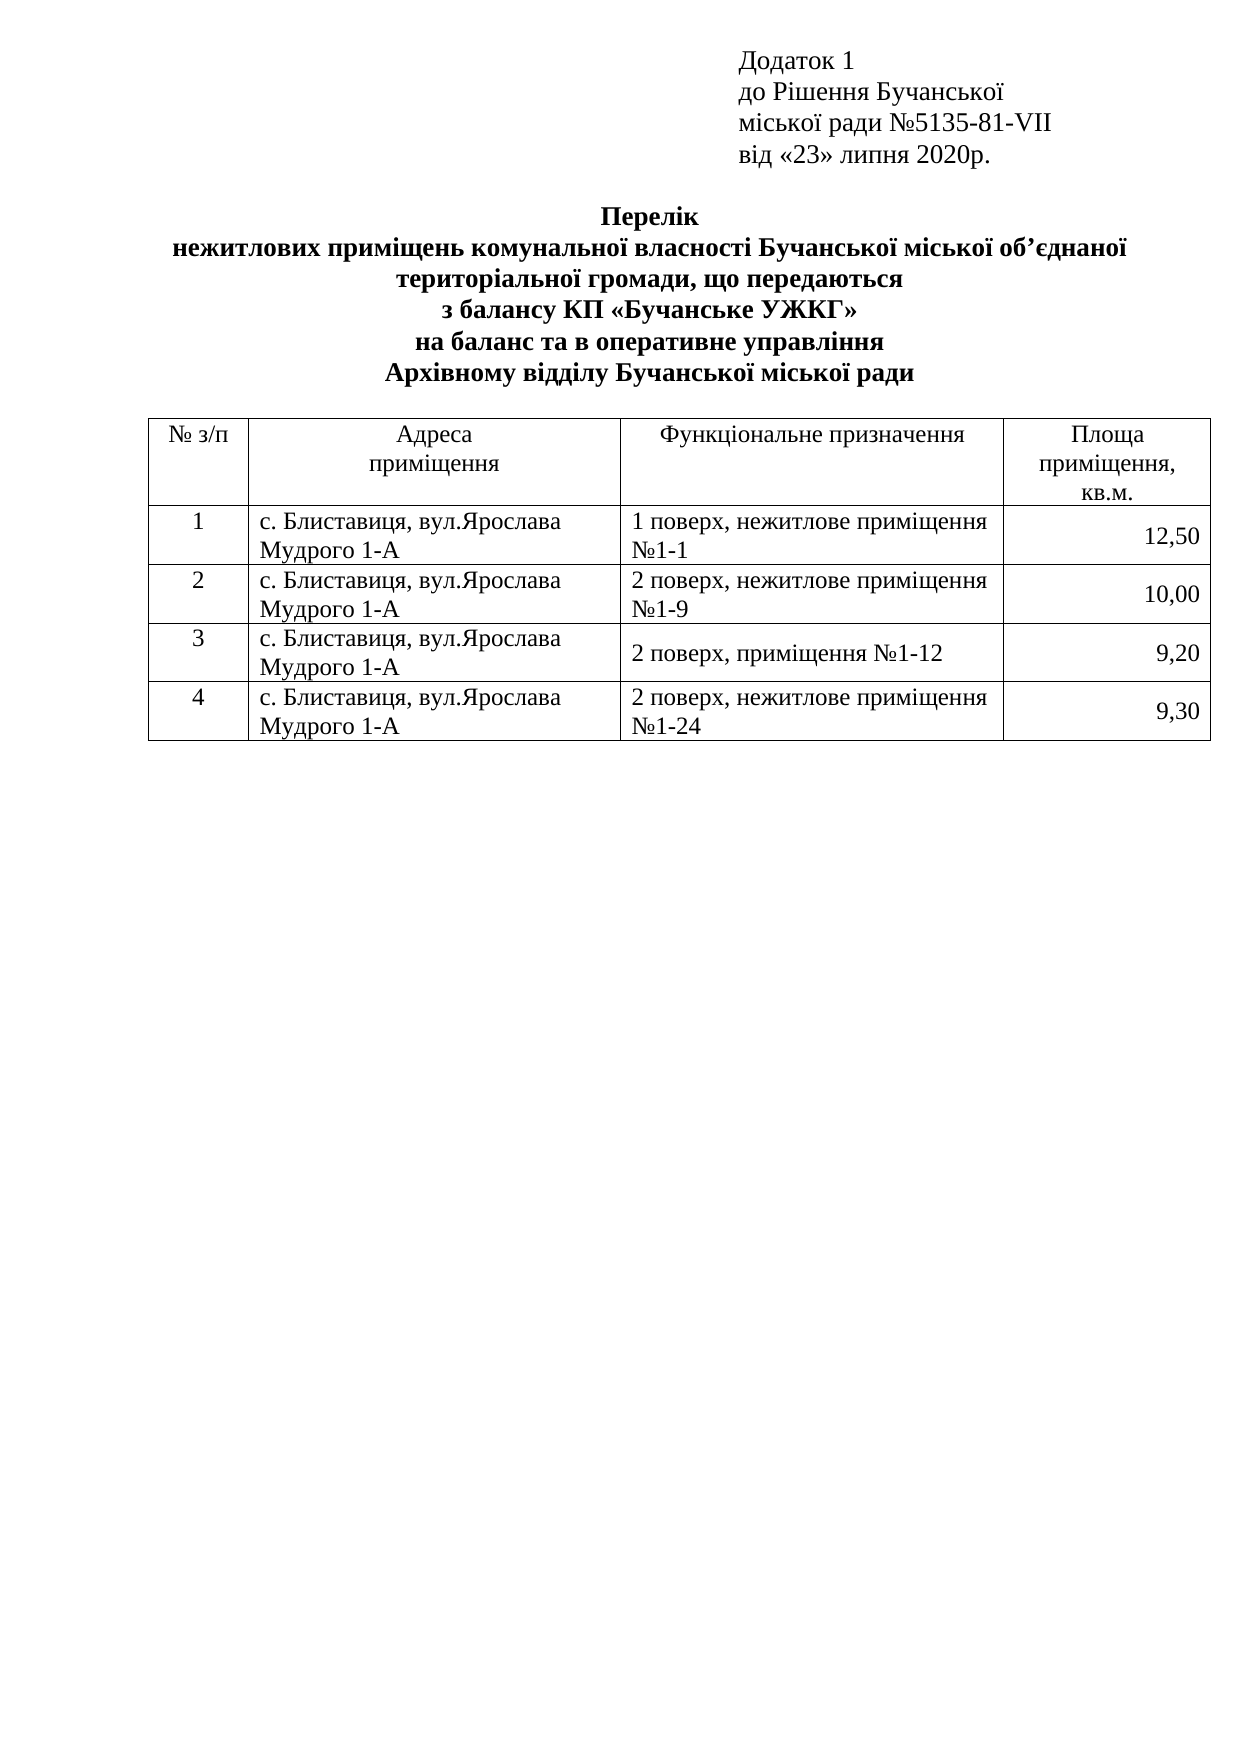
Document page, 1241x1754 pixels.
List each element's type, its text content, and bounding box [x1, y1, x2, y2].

text Перелік [148, 200, 1152, 231]
table_cell 1 поверх, нежитлове приміщення №1-1 [621, 506, 1003, 564]
text на баланс та в оперативне управління [148, 324, 1152, 356]
table_cell 12,50 [1004, 506, 1210, 564]
table_cell 2 поверх, приміщення №1-12 [621, 624, 1003, 681]
table_cell с. Блиставиця, вул.Ярослава Мудрого 1-А [249, 682, 620, 739]
table_cell 4 [149, 682, 248, 739]
text Додаток 1 [738, 44, 1152, 75]
table_cell с. Блиставиця, вул.Ярослава Мудрого 1-А [249, 506, 620, 564]
text з балансу КП «Бучанське УЖКГ» [148, 293, 1152, 324]
text від «23» липня 2020р. [738, 138, 1152, 169]
text нежитлових приміщень комунальної власності Бучанської міської об’єднаної територіальної громади, що передаються [148, 231, 1152, 293]
table_cell 2 поверх, нежитлове приміщення №1-9 [621, 565, 1003, 622]
table_cell 9,30 [1004, 682, 1210, 739]
table_cell 2 [149, 565, 248, 622]
text Архівному відділу Бучанської міської ради [148, 356, 1152, 387]
table_header Площа приміщення, кв.м. [1004, 419, 1210, 505]
table_cell с. Блиставиця, вул.Ярослава Мудрого 1-А [249, 565, 620, 622]
table_cell 1 [149, 506, 248, 564]
table_header № з/п [149, 419, 248, 505]
table_cell 3 [149, 624, 248, 681]
text до Рішення Бучанської [738, 75, 1152, 107]
table_cell 2 поверх, нежитлове приміщення №1-24 [621, 682, 1003, 739]
table_header Функціональне призначення [621, 419, 1003, 505]
table_header Адреса приміщення [249, 419, 620, 505]
table_cell 9,20 [1004, 624, 1210, 681]
text міської ради №5135-81-VІІ [738, 107, 1152, 138]
table_cell с. Блиставиця, вул.Ярослава Мудрого 1-А [249, 624, 620, 681]
table_cell 10,00 [1004, 565, 1210, 622]
